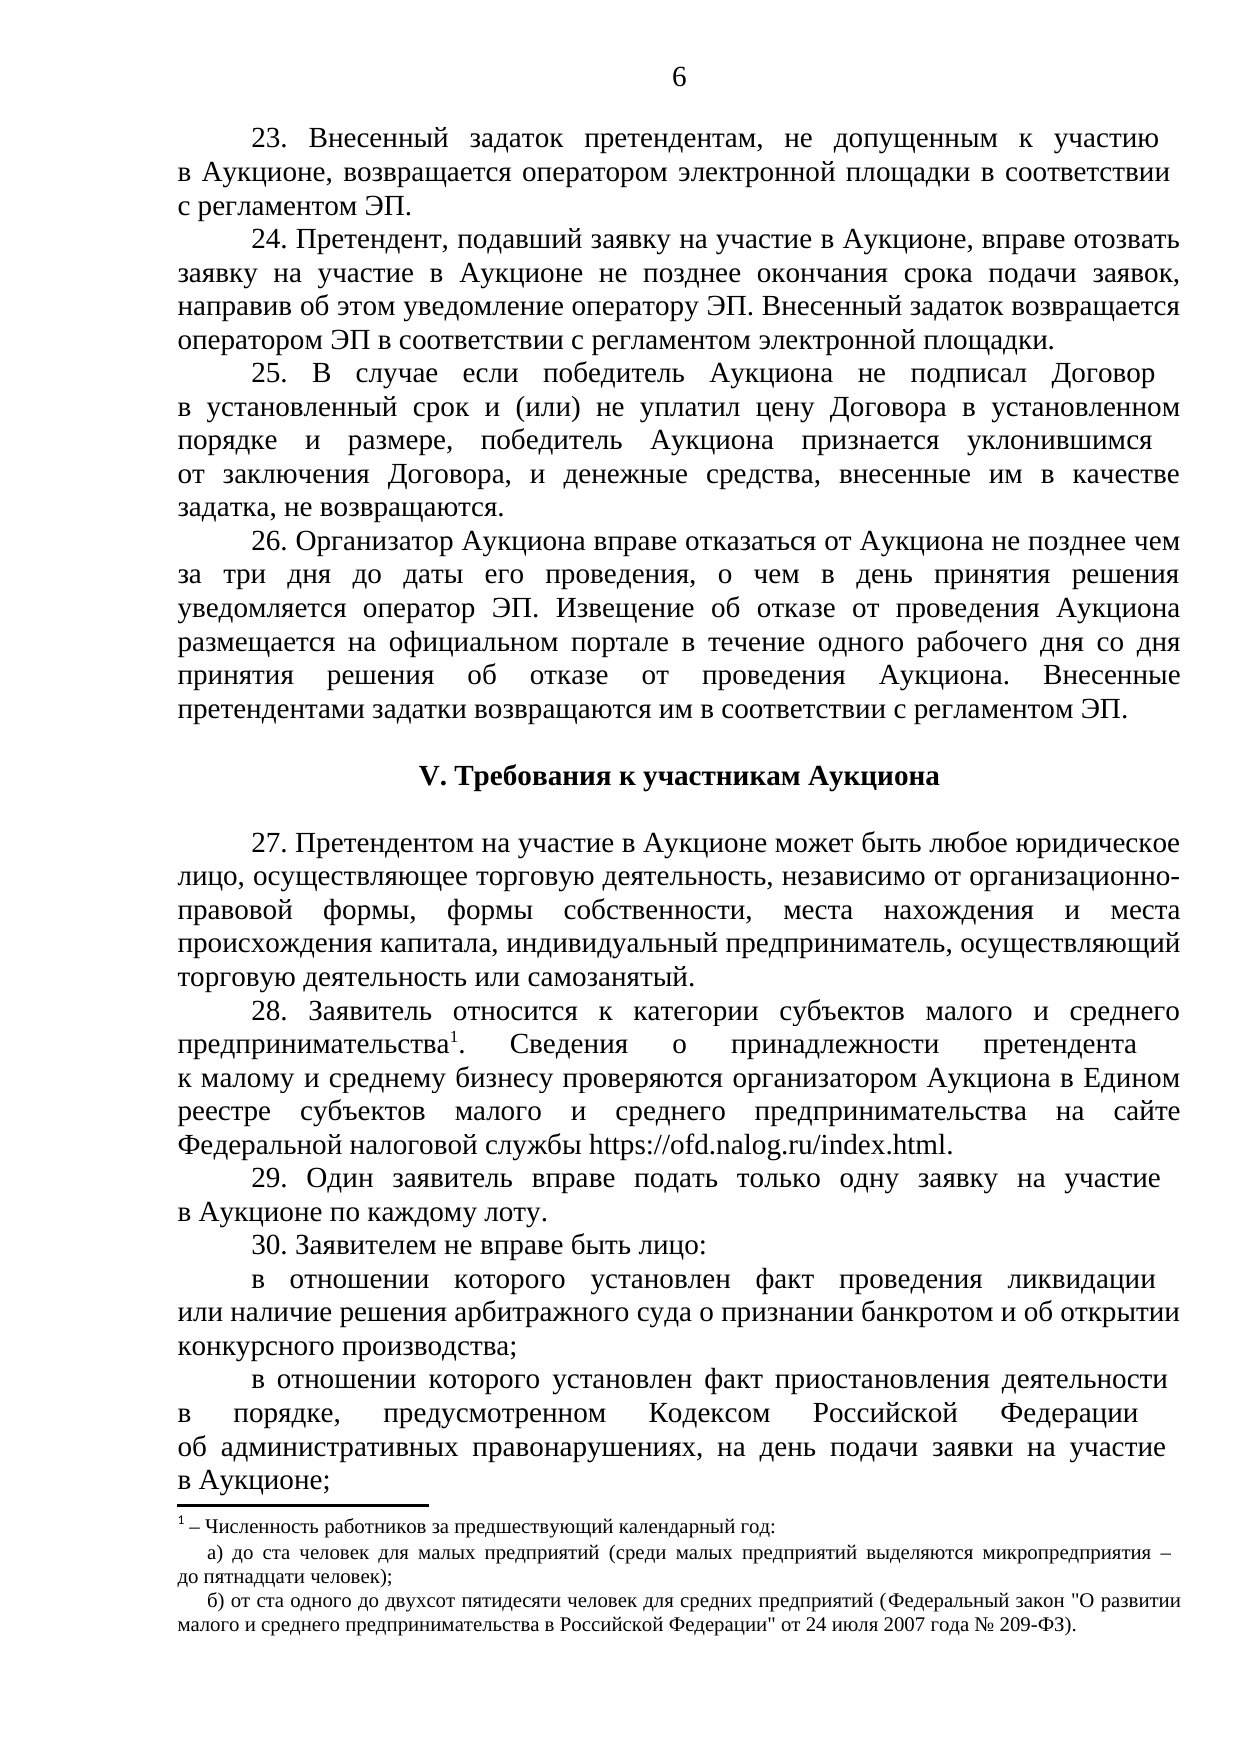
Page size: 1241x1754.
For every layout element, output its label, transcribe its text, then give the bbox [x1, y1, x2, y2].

text 27. Претендентом на участие в Аукционе может быть любое юридическое лицо, осуществляющее торговую деятельность, независимо от организационно-правовой формы, формы собственности, места нахождения и места происхождения капитала, индивидуальный предприниматель, осуществляющий торговую деятельность или самозанятый. [177, 825, 1181, 993]
text в отношении которого установлен факт приостановления деятельности в порядке, предусмотренном Кодексом Российской Федерации об административных правонарушениях, на день подачи заявки на участие в Аукционе; [177, 1362, 1181, 1496]
text 23. Внесенный задаток претендентам, не допущенным к участию в Аукционе, возвращается оператором электронной площадки в соответствии с регламентом ЭП. [177, 121, 1181, 221]
text 28. Заявитель относится к категории субъектов малого и среднего предпринимательства. Сведения о принадлежности претендента к малому и среднему бизнесу проверяются организатором Аукциона в Едином реестре субъектов малого и среднего предпринимательства на сайте Федеральной налоговой службы https://ofd.nalog.ru/index.html. [589, 1127, 1181, 1160]
text 28. Заявитель относится к категории субъектов малого и среднего предпринимательства. Сведения о принадлежности претендента к малому и среднему бизнесу проверяются организатором Аукциона в Едином реестре субъектов малого и среднего предпринимательства на сайте Федеральной налоговой службы https://ofd.nalog.ru/index.html. [177, 993, 1181, 1060]
text в отношении которого установлен факт проведения ликвидации или наличие решения арбитражного суда о признании банкротом и об открытии конкурсного производства; [177, 1261, 1181, 1362]
text 25. В случае если победитель Аукциона не подписал Договор в установленный срок и (или) не уплатил цену Договора в установленном порядке и размере, победитель Аукциона признается уклонившимся от заключения Договора, и денежные средства, внесенные им в качестве задатка, не возвращаются. [177, 355, 1181, 523]
text 26. Организатор Аукциона вправе отказаться от Аукциона не позднее чем за три дня до даты его проведения, о чем в день принятия решения уведомляется оператор ЭП. Извещение об отказе от проведения Аукциона размещается на официальном портале в течение одного рабочего дня со дня принятия решения об отказе от проведения Аукциона. Внесенные претендентами задатки возвращаются им в соответствии с регламентом ЭП. [177, 523, 1181, 724]
text V. Требования к участникам Аукциона [177, 758, 1181, 791]
text 24. Претендент, подавший заявку на участие в Аукционе, вправе отозвать заявку на участие в Аукционе не позднее окончания срока подачи заявок, направив об этом уведомление оператору ЭП. Внесенный задаток возвращается оператором ЭП в соответствии с регламентом электронной площадки. [177, 221, 1181, 355]
text 29. Один заявитель вправе подать только одну заявку на участие в Аукционе по каждому лоту. [177, 1160, 1181, 1227]
text 30. Заявителем не вправе быть лицо: [177, 1227, 1181, 1261]
